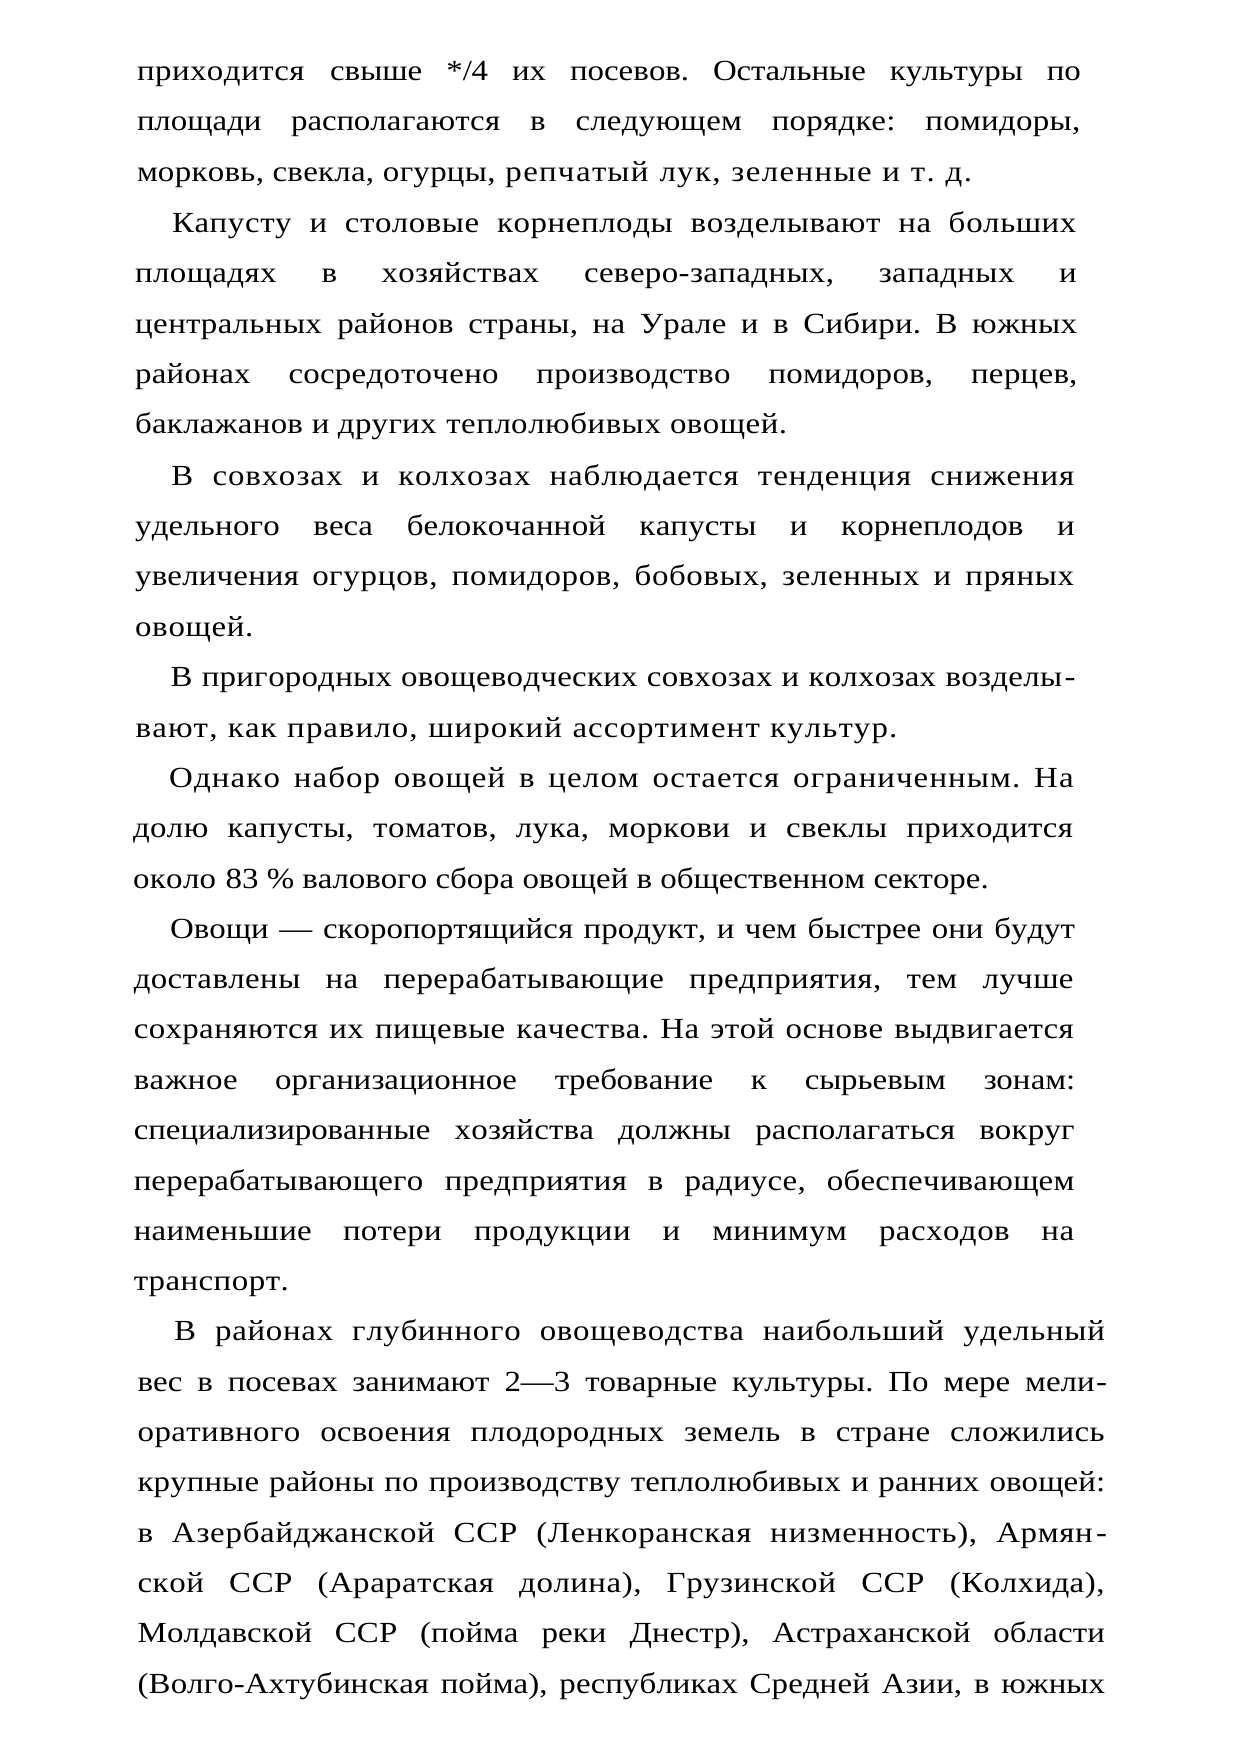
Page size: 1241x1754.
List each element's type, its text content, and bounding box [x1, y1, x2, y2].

text В пригородных овощеводческих совхозах и колхозах возделывают, как правило, широкий ассортимент культур. [135, 659, 1075, 743]
text Капусту и столовые корнеплоды возделывают на больших площадях в хозяйствах северо-западных, западных и центральных районов страны, на Урале и в Сибири. В южных районах сосредоточено производство помидоров, перцев, баклажанов и других теплолюбивых овощей. [135, 205, 1079, 440]
text Однако набор овощей в целом остается ограниченным. На долю капусты, томатов, лука, моркови и свеклы приходится около 83 % валового сбора овощей в общественном секторе. [133, 760, 1076, 894]
text В совхозах и колхозах наблюдается тенденция снижения удельного веса белокочанной капусты и корнеплодов и увеличения огурцов, помидоров, бобовых, зеленных и пряных овощей. [135, 458, 1076, 642]
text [137, 1313, 1107, 1699]
text Овощи — скоропортящийся продукт, и чем быстрее они будут доставлены на перерабатывающие предприятия, тем лучше сохраняются их пищевые качества. На этой основе выдвигается важное организационное требование к сырьевым зонам: специализированные хозяйства должны располагаться вокруг перерабатывающего предприятия в радиусе, обеспечивающем наименьшие потери продукции и минимум расходов на транспорт. [133, 911, 1076, 1297]
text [137, 53, 1082, 187]
